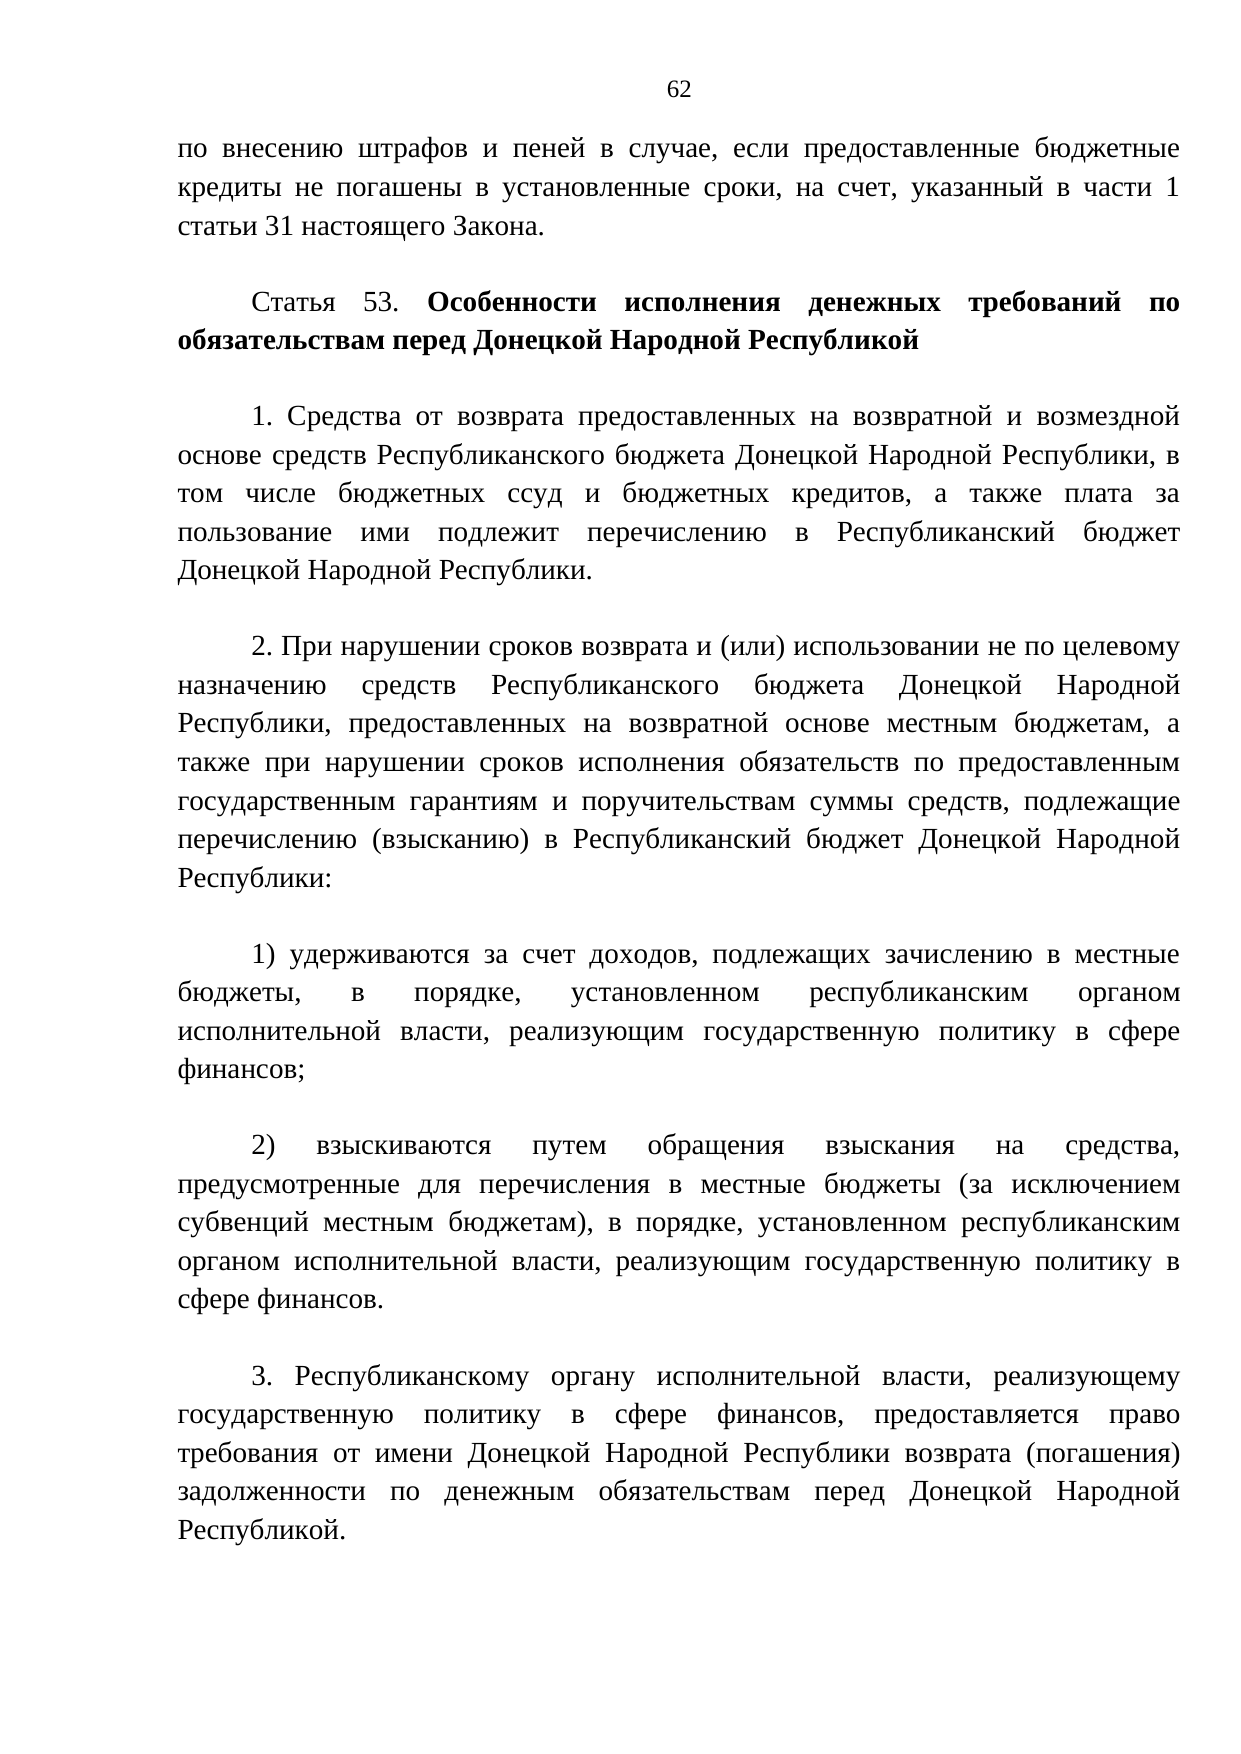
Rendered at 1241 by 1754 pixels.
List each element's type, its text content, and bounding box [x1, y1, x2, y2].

text 1) удерживаются за счет доходов, подлежащих зачислению в местные бюджеты, в порядке, установленном республиканским органом исполнительной власти, реализующим государственную политику в сфере финансов; [177, 936, 1181, 1085]
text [177, 131, 1181, 241]
text 2. При нарушении сроков возврата и (или) использовании не по целевому назначению средств Республиканского бюджета Донецкой Народной Республики, предоставленных на возвратной основе местным бюджетам, а также при нарушении сроков исполнения обязательств по предоставленным государственным гарантиям и поручительствам суммы средств, подлежащие перечислению (взысканию) в Республиканский бюджет Донецкой Народной Республики: [177, 628, 1181, 893]
text 3. Республиканскому органу исполнительной власти, реализующему государственную политику в сфере финансов, предоставляется право требования от имени Донецкой Народной Республики возврата (погашения) задолженности по денежным обязательствам перед Донецкой Народной Республикой. [177, 1358, 1181, 1545]
text 2) взыскиваются путем обращения взыскания на средства, предусмотренные для перечисления в местные бюджеты (за исключением субвенций местным бюджетам), в порядке, установленном республиканским органом исполнительной власти, реализующим государственную политику в сфере финансов. [177, 1127, 1181, 1315]
text Статья 53. Особенности исполнения денежных требований по обязательствам перед Донецкой Народной Республикой [177, 284, 1181, 356]
text 1. Средства от возврата предоставленных на возвратной и возмездной основе средств Республиканского бюджета Донецкой Народной Республики, в том числе бюджетных ссуд и бюджетных кредитов, а также плата за пользование ими подлежит перечислению в Республиканский бюджет Донецкой Народной Республики. [177, 398, 1181, 586]
